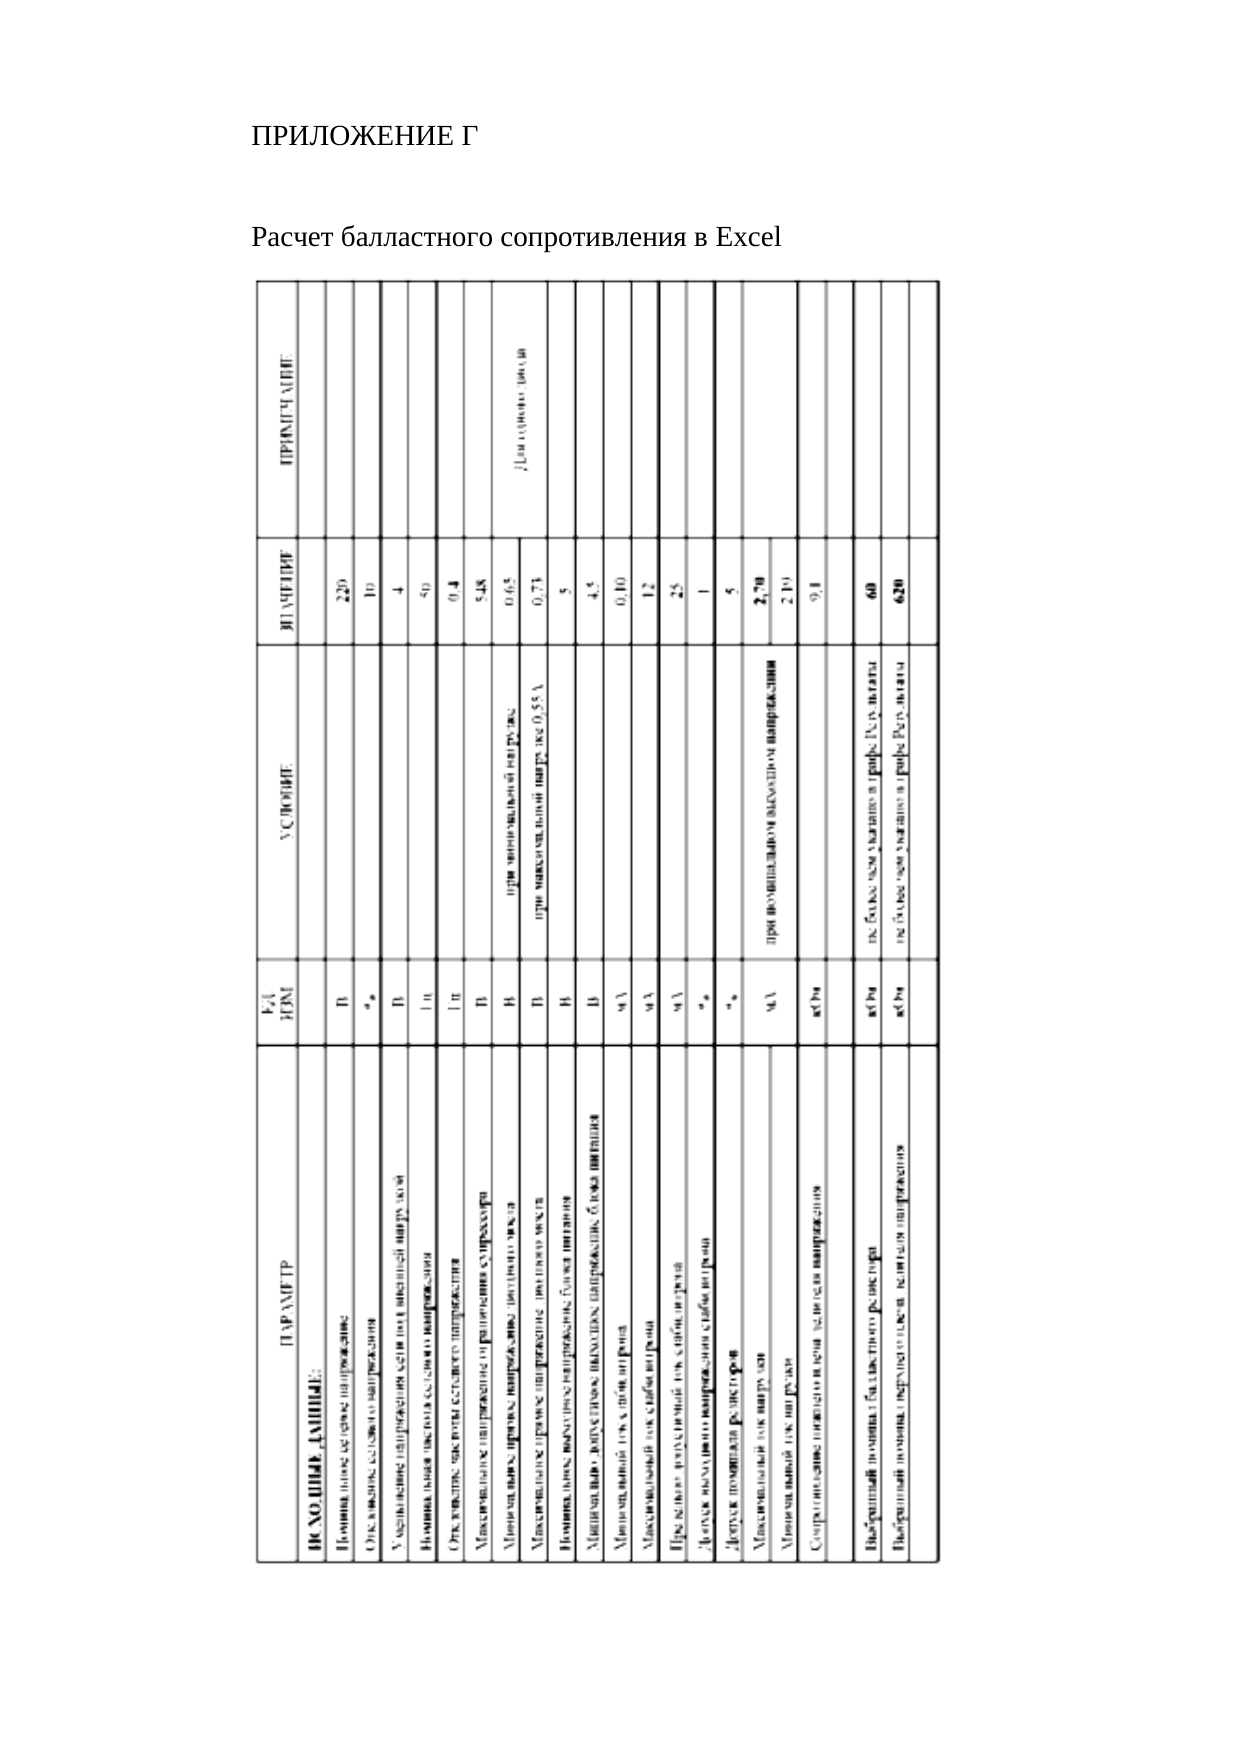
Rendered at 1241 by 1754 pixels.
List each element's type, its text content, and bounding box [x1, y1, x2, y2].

text Расчет балластного сопротивления в Excel [177, 219, 1152, 252]
text ПРИЛОЖЕНИЕ Г [177, 118, 1152, 152]
picture [251, 268, 944, 1571]
